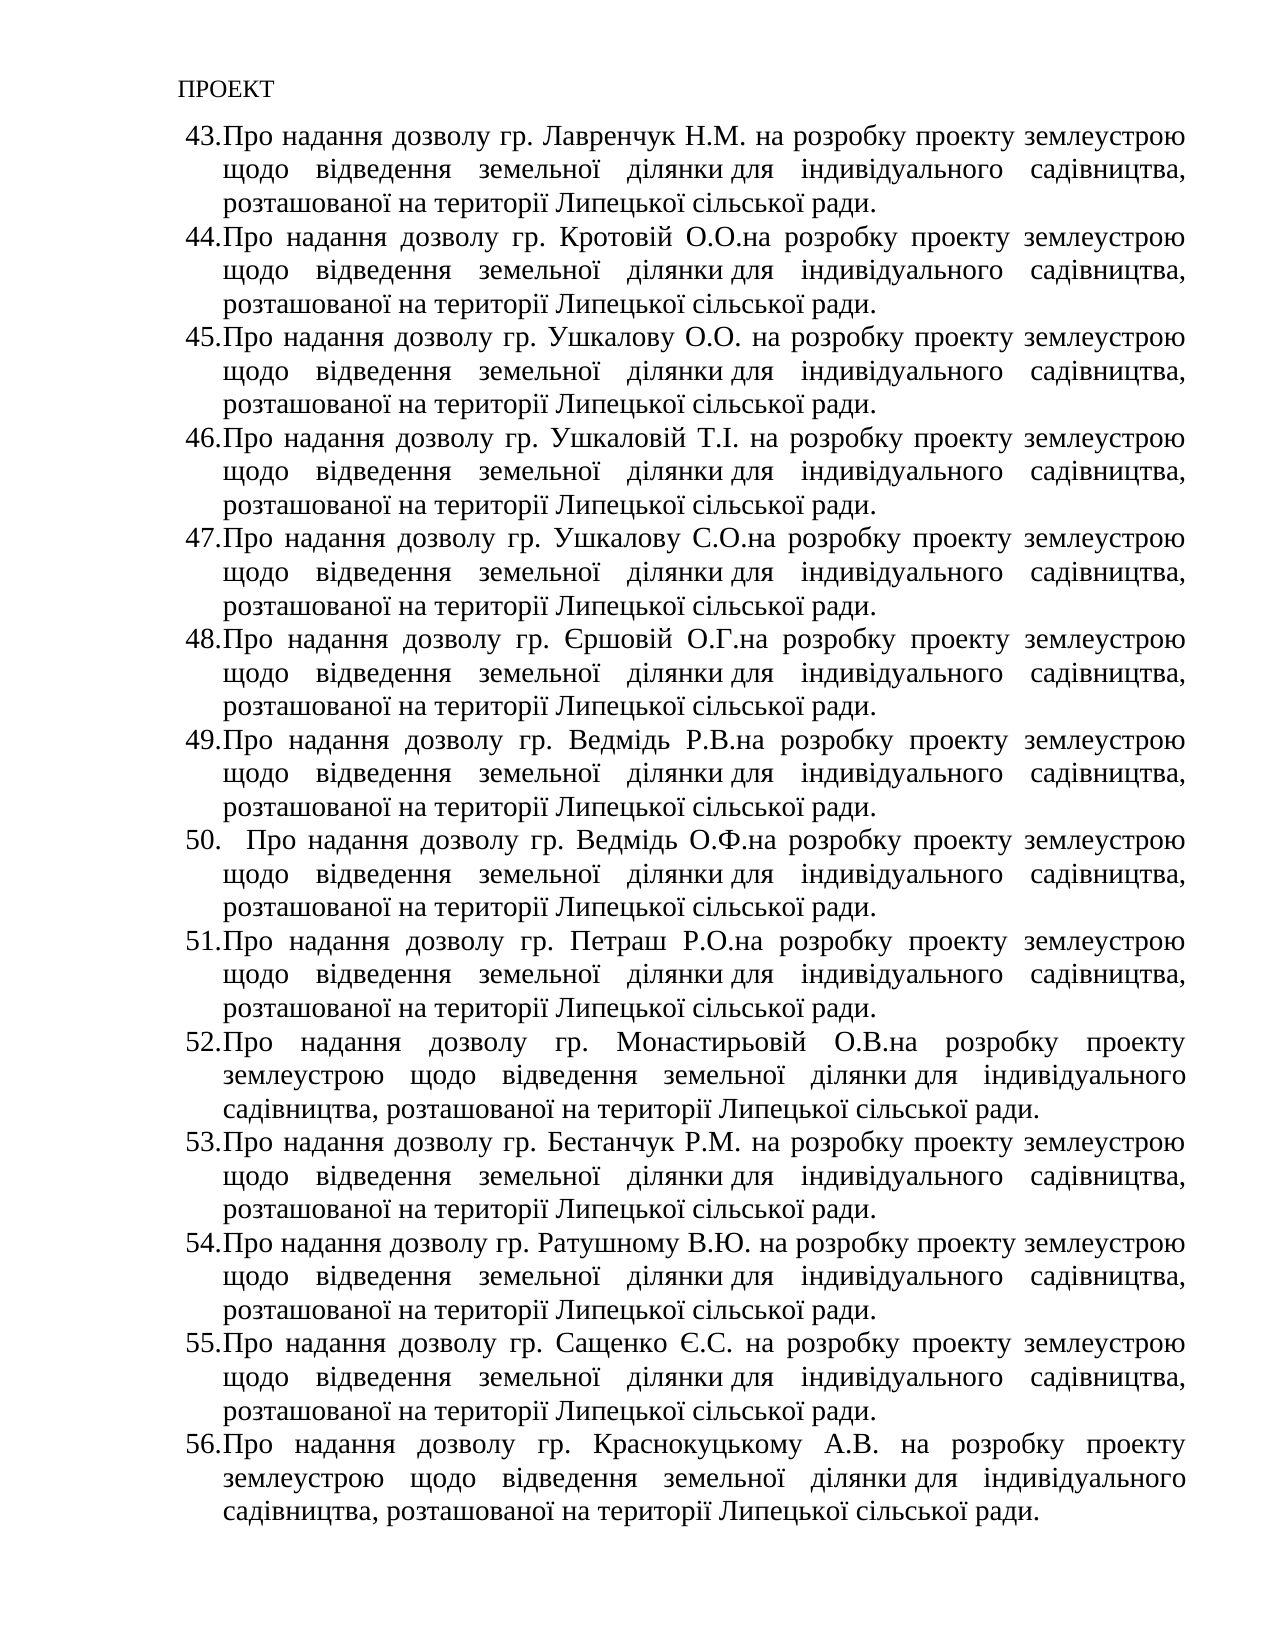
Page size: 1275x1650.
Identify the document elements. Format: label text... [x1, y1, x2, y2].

list Про надання дозволу гр. Ушкаловій Т.І. на розробку проекту землеустрою щодо відведення земельної ділянки для індивідуального садівництва, розташованої на території Липецької сільської ради. [185, 420, 1186, 521]
list Про надання дозволу гр. Петраш Р.О.на розробку проекту землеустрою щодо відведення земельної ділянки для індивідуального садівництва, розташованої на території Липецької сільської ради. [185, 923, 1186, 1024]
list Про надання дозволу гр. Ратушному В.Ю. на розробку проекту землеустрою щодо відведення земельної ділянки для індивідуального садівництва, розташованої на території Липецької сільської ради. [185, 1225, 1186, 1326]
list Про надання дозволу гр. Краснокуцькому А.В. на розробку проекту землеустрою щодо відведення земельної ділянки для індивідуального садівництва, розташованої на території Липецької сільської ради. [185, 1426, 1186, 1527]
list Про надання дозволу гр. Кротовій О.О.на розробку проекту землеустрою щодо відведення земельної ділянки для індивідуального садівництва, розташованої на території Липецької сільської ради. [185, 219, 1186, 319]
list Про надання дозволу гр. Сащенко Є.С. на розробку проекту землеустрою щодо відведення земельної ділянки для індивідуального садівництва, розташованої на території Липецької сільської ради. [185, 1326, 1186, 1426]
list Про надання дозволу гр. Монастирьовій О.В.на розробку проекту землеустрою щодо відведення земельної ділянки для індивідуального садівництва, розташованої на території Липецької сільської ради. [185, 1024, 1186, 1124]
list Про надання дозволу гр. Ведмідь Р.В.на розробку проекту землеустрою щодо відведення земельної ділянки для індивідуального садівництва, розташованої на території Липецької сільської ради. [185, 722, 1186, 822]
list Про надання дозволу гр. Лавренчук Н.М. на розробку проекту землеустрою щодо відведення земельної ділянки для індивідуального садівництва, розташованої на території Липецької сільської ради. [185, 118, 1186, 219]
list Про надання дозволу гр. Ушкалову С.О.на розробку проекту землеустрою щодо відведення земельної ділянки для індивідуального садівництва, розташованої на території Липецької сільської ради. [185, 521, 1186, 621]
list Про надання дозволу гр. Єршовій О.Г.на розробку проекту землеустрою щодо відведення земельної ділянки для індивідуального садівництва, розташованої на території Липецької сільської ради. [185, 621, 1186, 722]
list Про надання дозволу гр. Ушкалову О.О. на розробку проекту землеустрою щодо відведення земельної ділянки для індивідуального садівництва, розташованої на території Липецької сільської ради. [185, 319, 1186, 420]
list Про надання дозволу гр. Бестанчук Р.М. на розробку проекту землеустрою щодо відведення земельної ділянки для індивідуального садівництва, розташованої на території Липецької сільської ради. [185, 1124, 1186, 1225]
list Про надання дозволу гр. Ведмідь О.Ф.на розробку проекту землеустрою щодо відведення земельної ділянки для індивідуального садівництва, розташованої на території Липецької сільської ради. [185, 822, 1186, 923]
